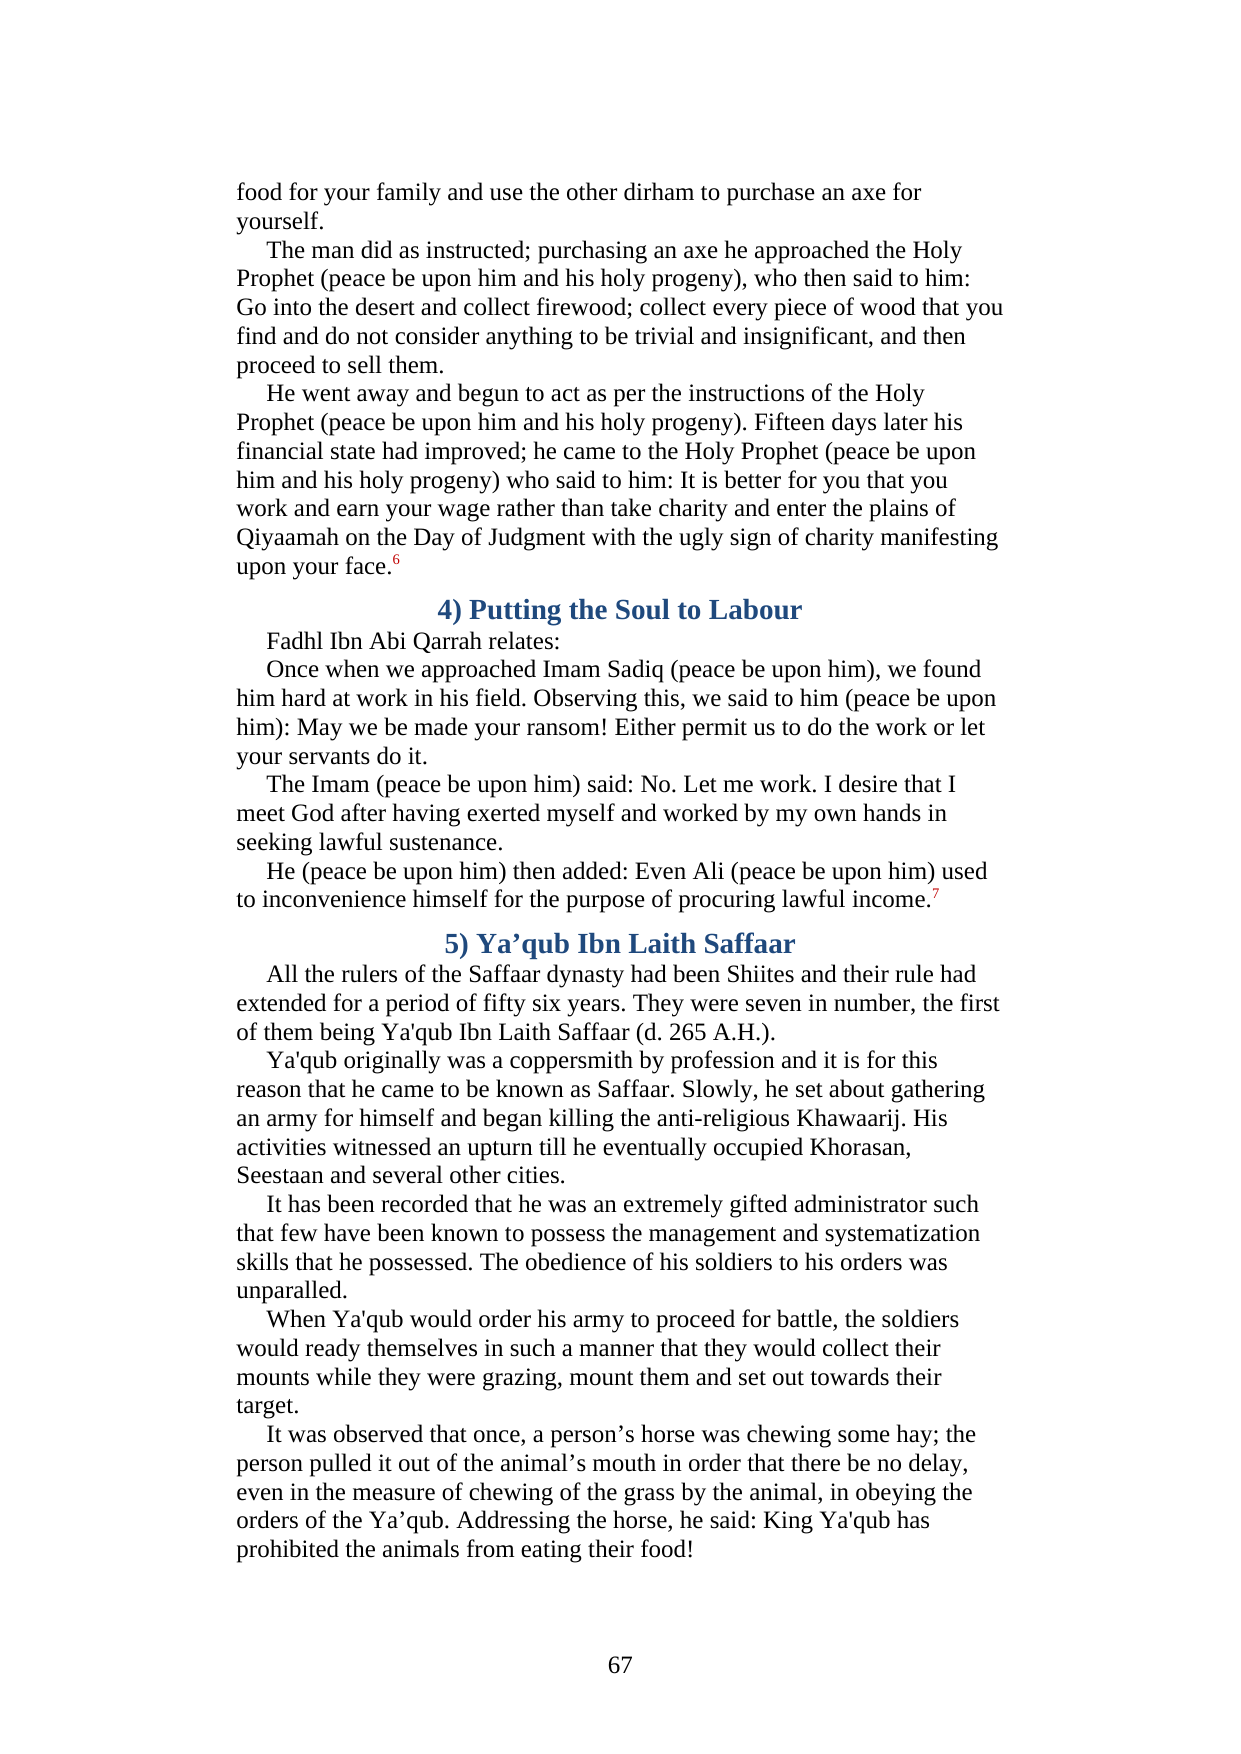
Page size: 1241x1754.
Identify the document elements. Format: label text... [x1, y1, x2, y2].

subtitle 5) Ya’qub Ibn Laith Saffaar [236, 926, 1004, 959]
text He went away and begun to act as per the instructions of the Holy Prophet (peace be upon him and his holy progeny). Fifteen days later his financial state had improved; he came to the Holy Prophet (peace be upon him and his holy progeny) who said to him: It is better for you that you work and earn your wage rather than take charity and enter the plains of Qiyaamah on the Day of Judgment with the ugly sign of charity manifesting upon your face.6 [236, 378, 1004, 580]
text Once when we approached Imam Sadiq (peace be upon him), we found him hard at work in his field. Observing this, we said to him (peace be upon him): May we be made your ransom! Either permit us to do the work or let your servants do it. [236, 654, 1004, 769]
text All the rulers of the Saffaar dynasty had been Shiites and their rule had extended for a period of fifty six years. They were seven in number, the first of them being Ya'qub Ibn Laith Saffaar (d. 265 A.H.). [236, 959, 1004, 1046]
text The man did as instructed; purchasing an axe he approached the Holy Prophet (peace be upon him and his holy progeny), who then said to him: Go into the desert and collect firewood; collect every piece of wood that you find and do not consider anything to be trivial and insignificant, and then proceed to sell them. [236, 235, 1004, 378]
subtitle 4) Putting the Soul to Labour [236, 592, 1004, 626]
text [236, 177, 1004, 235]
text Ya'qub originally was a coppersmith by profession and it is for this reason that he came to be known as Saffaar. Slowly, he set about gathering an army for himself and began killing the anti-religious Khawaarij. His activities witnessed an upturn till he eventually occupied Khorasan, Seestaan and several other cities. [236, 1046, 1004, 1189]
text When Ya'qub would order his army to proceed for battle, the soldiers would ready themselves in such a manner that they would collect their mounts while they were grazing, mount them and set out towards their target. [236, 1304, 1004, 1419]
text It was observed that once, a person’s horse was chewing some hay; the person pulled it out of the animal’s mouth in order that there be no delay, even in the measure of chewing of the grass by the animal, in obeying the orders of the Ya’qub. Addressing the horse, he said: King Ya'qub has prohibited the animals from eating their food! [236, 1419, 1004, 1563]
text The Imam (peace be upon him) said: No. Let me work. I desire that I meet God after having exerted myself and worked by my own hands in seeking lawful sustenance. [236, 769, 1004, 856]
text It has been recorded that he was an extremely gifted administrator such that few have been known to possess the management and systematization skills that he possessed. The obedience of his soldiers to his orders was unparalled. [236, 1189, 1004, 1304]
text He (peace be upon him) then added: Even Ali (peace be upon him) used to inconvenience himself for the purpose of procuring lawful income.7 [236, 856, 1004, 913]
text Fadhl Ibn Abi Qarrah relates: [236, 626, 1004, 654]
